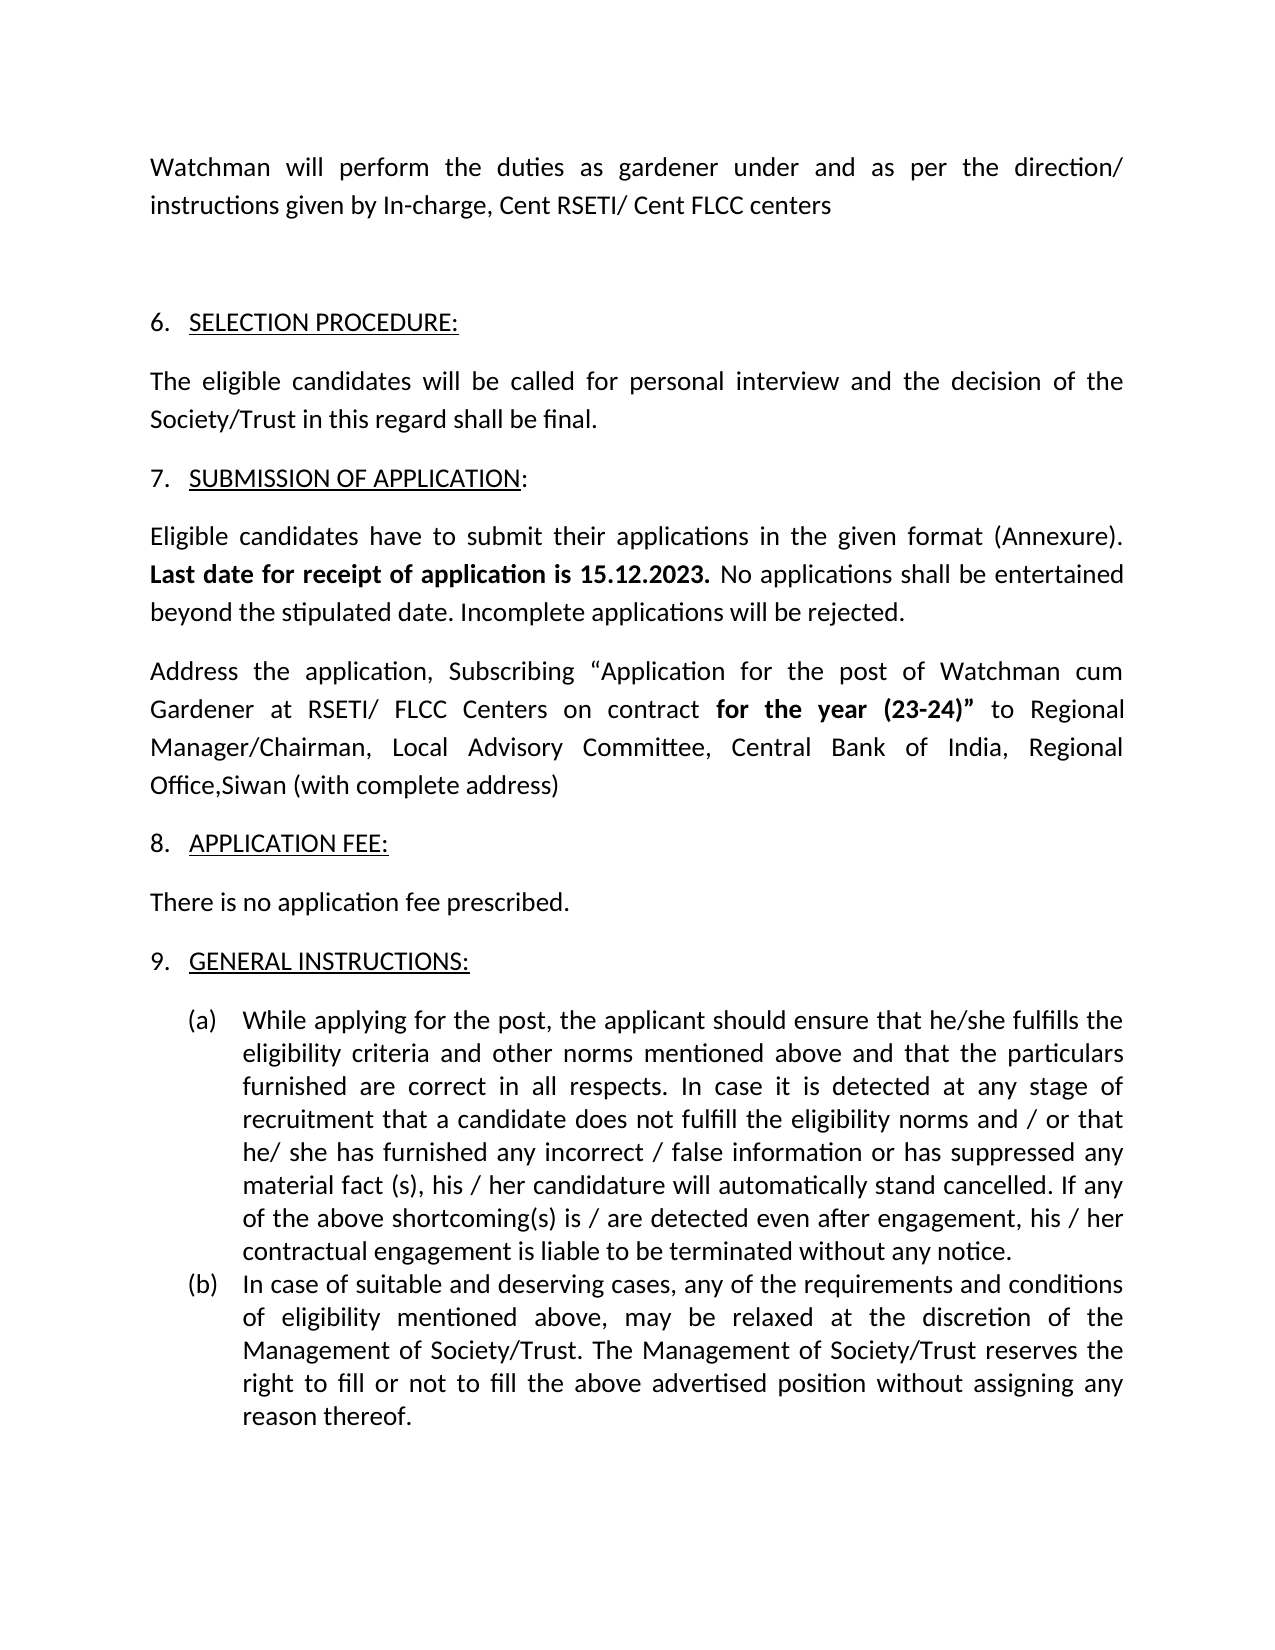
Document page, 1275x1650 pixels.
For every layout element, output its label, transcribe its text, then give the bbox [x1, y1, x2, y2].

list In case of suitable and deserving cases, any of the requirements and conditions of eligibility mentioned above, may be relaxed at the discretion of the Management of Society/Trust. The Management of Society/Trust reserves the right to fill or not to fill the above advertised position without assigning any reason thereof. [187, 1267, 1125, 1432]
text 9. GENERAL INSTRUCTIONS: [150, 944, 1125, 977]
list While applying for the post, the applicant should ensure that he/she fulfills the eligibility criteria and other norms mentioned above and that the particulars furnished are correct in all respects. In case it is detected at any stage of recruitment that a candidate does not fulfill the eligibility norms and / or that he/ she has furnished any incorrect / false information or has suppressed any material fact (s), his / her candidature will automatically stand cancelled. If any of the above shortcoming(s) is / are detected even after engagement, his / her contractual engagement is liable to be terminated without any notice. [187, 1003, 1125, 1267]
text The eligible candidates will be called for personal interview and the decision of the Society/Trust in this regard shall be final. [150, 364, 1125, 435]
text Eligible candidates have to submit their applications in the given format (Annexure). Last date for receipt of application is 15.12.2023. No applications shall be entertained beyond the stipulated date. Incomplete applications will be rejected. [150, 519, 1125, 628]
text 7. SUBMISSION OF APPLICATION: [150, 461, 1125, 494]
text 8. APPLICATION FEE: [150, 827, 1125, 860]
text Watchman will perform the duties as gardener under and as per the direction/ instructions given by In-charge, Cent RSETI/ Cent FLCC centers [150, 150, 1125, 221]
text Address the application, Subscribing “Application for the post of Watchman cum Gardener at RSETI/ FLCC Centers on contract for the year (23-24)” to Regional Manager/Chairman, Local Advisory Committee, Central Bank of India, Regional Office,Siwan (with complete address) [150, 654, 1125, 801]
text 6. SELECTION PROCEDURE: [150, 305, 1125, 338]
text There is no application fee prescribed. [150, 885, 1125, 918]
